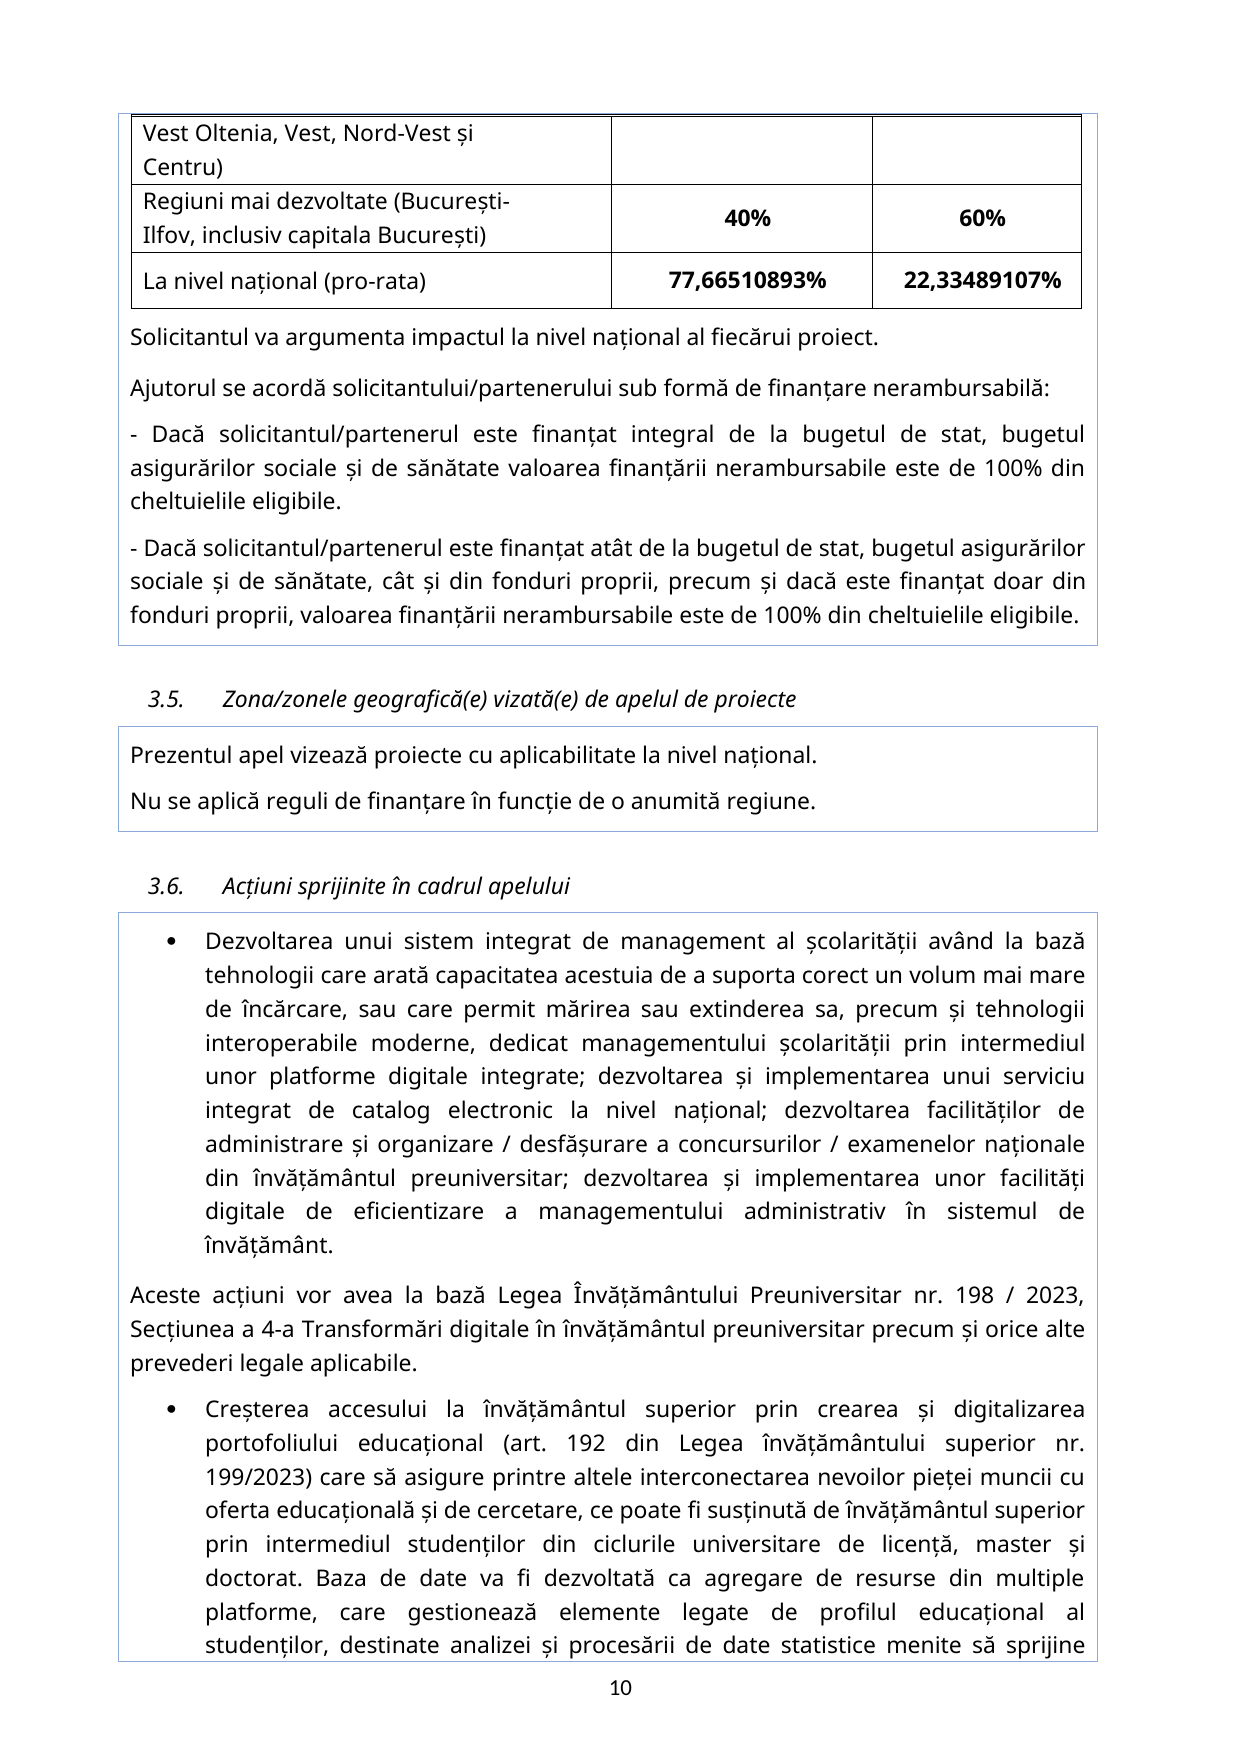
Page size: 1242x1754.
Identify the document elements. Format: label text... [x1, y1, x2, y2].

subtitle Acțiuni sprijinite în cadrul apelului [148, 870, 1122, 901]
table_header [119, 114, 1097, 645]
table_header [119, 913, 1097, 1661]
table_header Prezentul apel vizează proiecte cu aplicabilitate la nivel național. Nu se aplică reguli de finanțare în funcție de o anumită regiune. [119, 727, 1097, 831]
subtitle Zona/zonele geografică(e) vizată(e) de apelul de proiecte [148, 683, 1122, 715]
